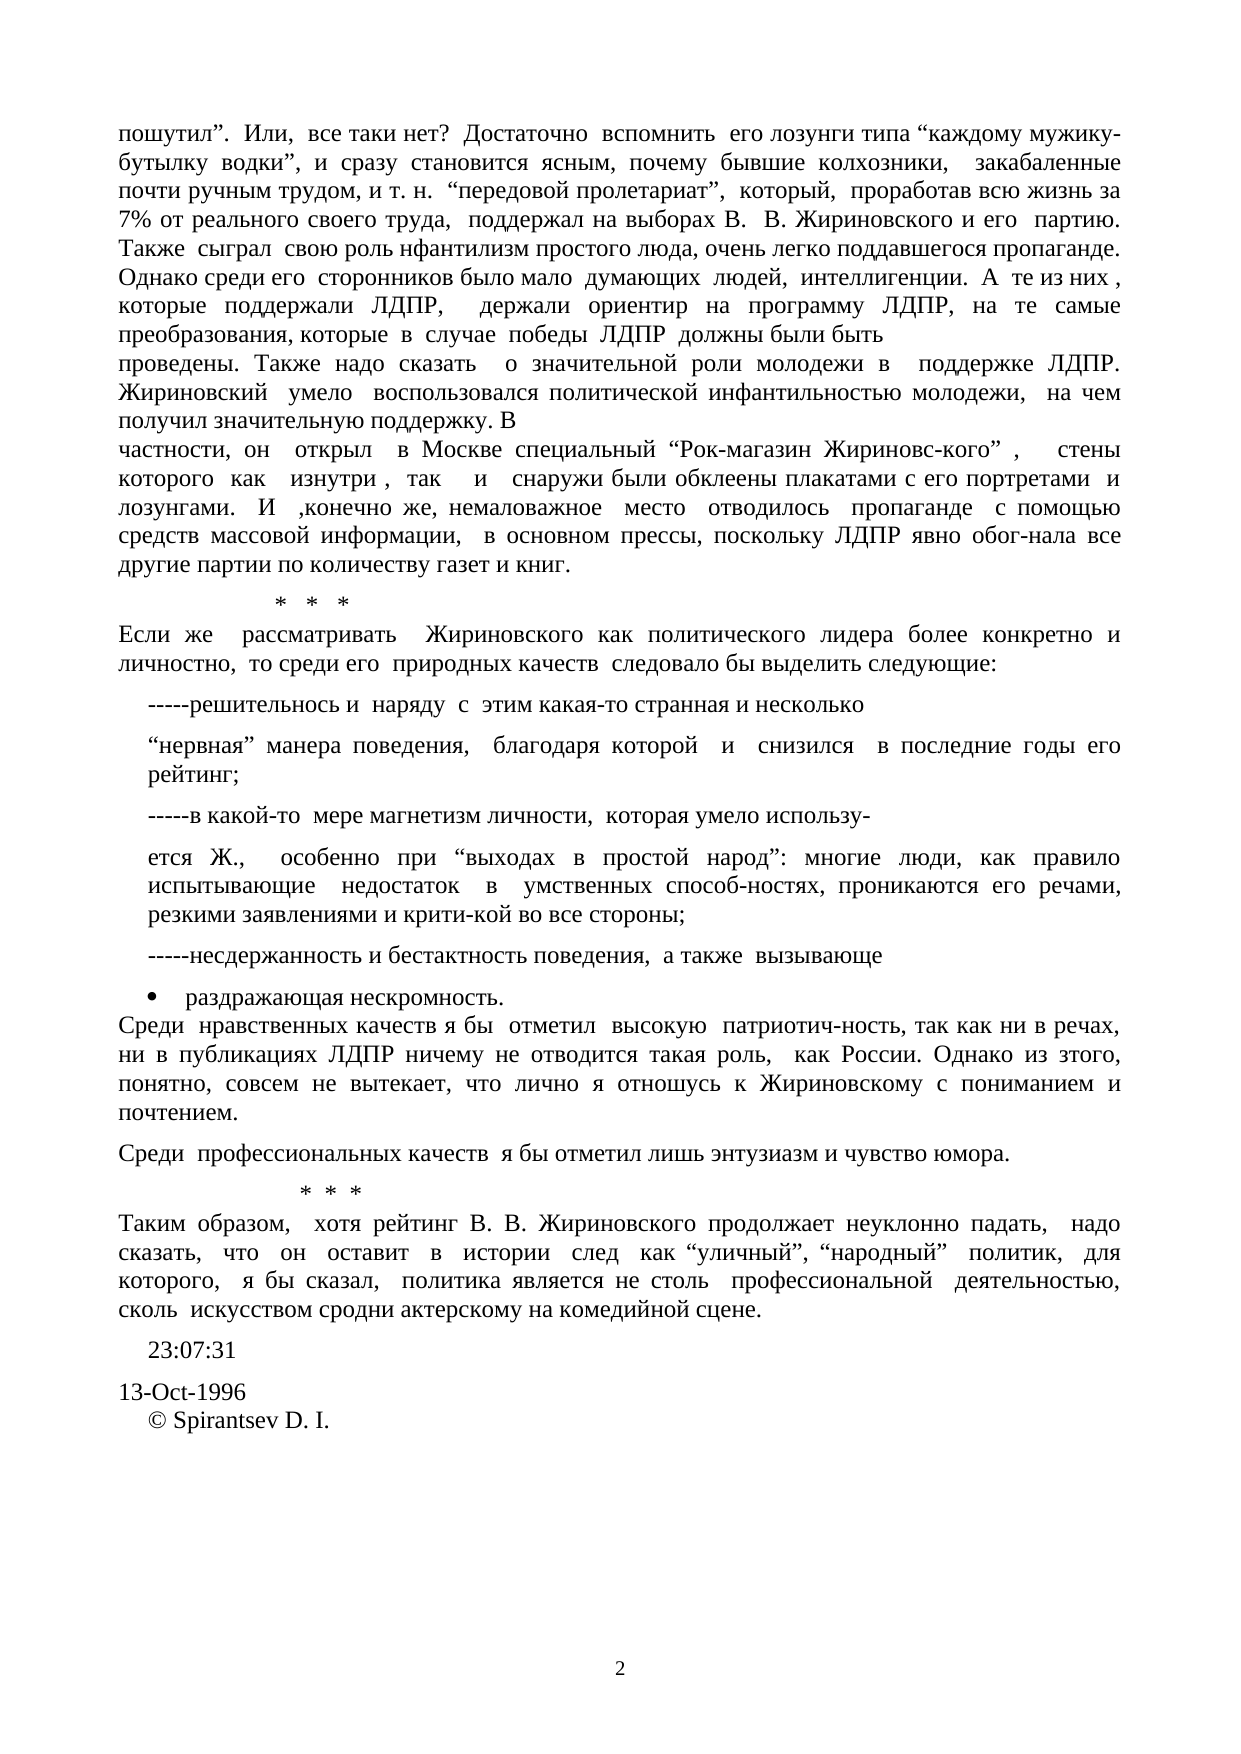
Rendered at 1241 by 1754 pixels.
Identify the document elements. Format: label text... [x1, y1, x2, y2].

text Таким образом, хотя рейтинг В. В. Жириновского продолжает неуклонно падать, надо сказать, что он оставит в истории след как “уличный”, “народный” политик, для которого, я бы сказал, политика является не столь профессиональной деятельностью, сколь искусством сродни актерскому на комедийной сцене. [118, 1208, 1122, 1323]
text © Spirantsev D. I. [148, 1406, 1122, 1434]
text частности, он открыл в Москве специальный “Рок-магазин Жириновс-кого” , стены которого как изнутри , так и снаружи были обклеены плакатами с его портретами и лозунгами. И ,конечно же, немаловажное место отводилось пропаганде с помощью средств массовой информации, в основном прессы, поскольку ЛДПР явно обог-нала все другие партии по количеству газет и книг. [118, 434, 1122, 578]
text Среди профессиональных качеств я бы отметил лишь энтузиазм и чувство юмора. [118, 1138, 1122, 1167]
text ется Ж., особенно при “выходах в простой народ”: многие люди, как правило испытывающие недостаток в умственных способ-ностях, проникаются его речами, резкими заявлениями и крити-кой во все стороны; [148, 842, 1122, 928]
list раздражающая нескромность. [148, 982, 1122, 1011]
text проведены. Также надо сказать о значительной роли молодежи в поддержке ЛДПР. Жириновский умело воспользовался политической инфантильностью молодежи, на чем получил значительную поддержку. В [118, 348, 1122, 434]
text Среди нравственных качеств я бы отметил высокую патриотич-ность, так как ни в речах, ни в публикациях ЛДПР ничему не отводится такая роль, как России. Однако из зтого, понятно, совсем не вытекает, что лично я отношусь к Жириновскому с пониманием и почтением. [118, 1011, 1122, 1126]
text Если же рассматривать Жириновского как политического лидера более конкретно и личностно, то среди его природных качеств следовало бы выделить следующие: [118, 619, 1122, 677]
text -----в какой-то мере магнетизм личности, которая умело использу- [148, 801, 1122, 829]
text 23:07:31 [148, 1336, 1122, 1364]
text “нервная” манера поведения, благодаря которой и снизился в последние годы его рейтинг; [148, 731, 1122, 788]
text 13-Oct-1996 [118, 1377, 1122, 1406]
text -----несдержанность и бестактность поведения, а также вызывающе [148, 941, 1122, 969]
text * * * [118, 591, 1122, 619]
text -----решительнось и наряду с этим какая-то странная и несколько [148, 689, 1122, 718]
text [118, 118, 1122, 348]
text * * * [118, 1179, 1122, 1208]
